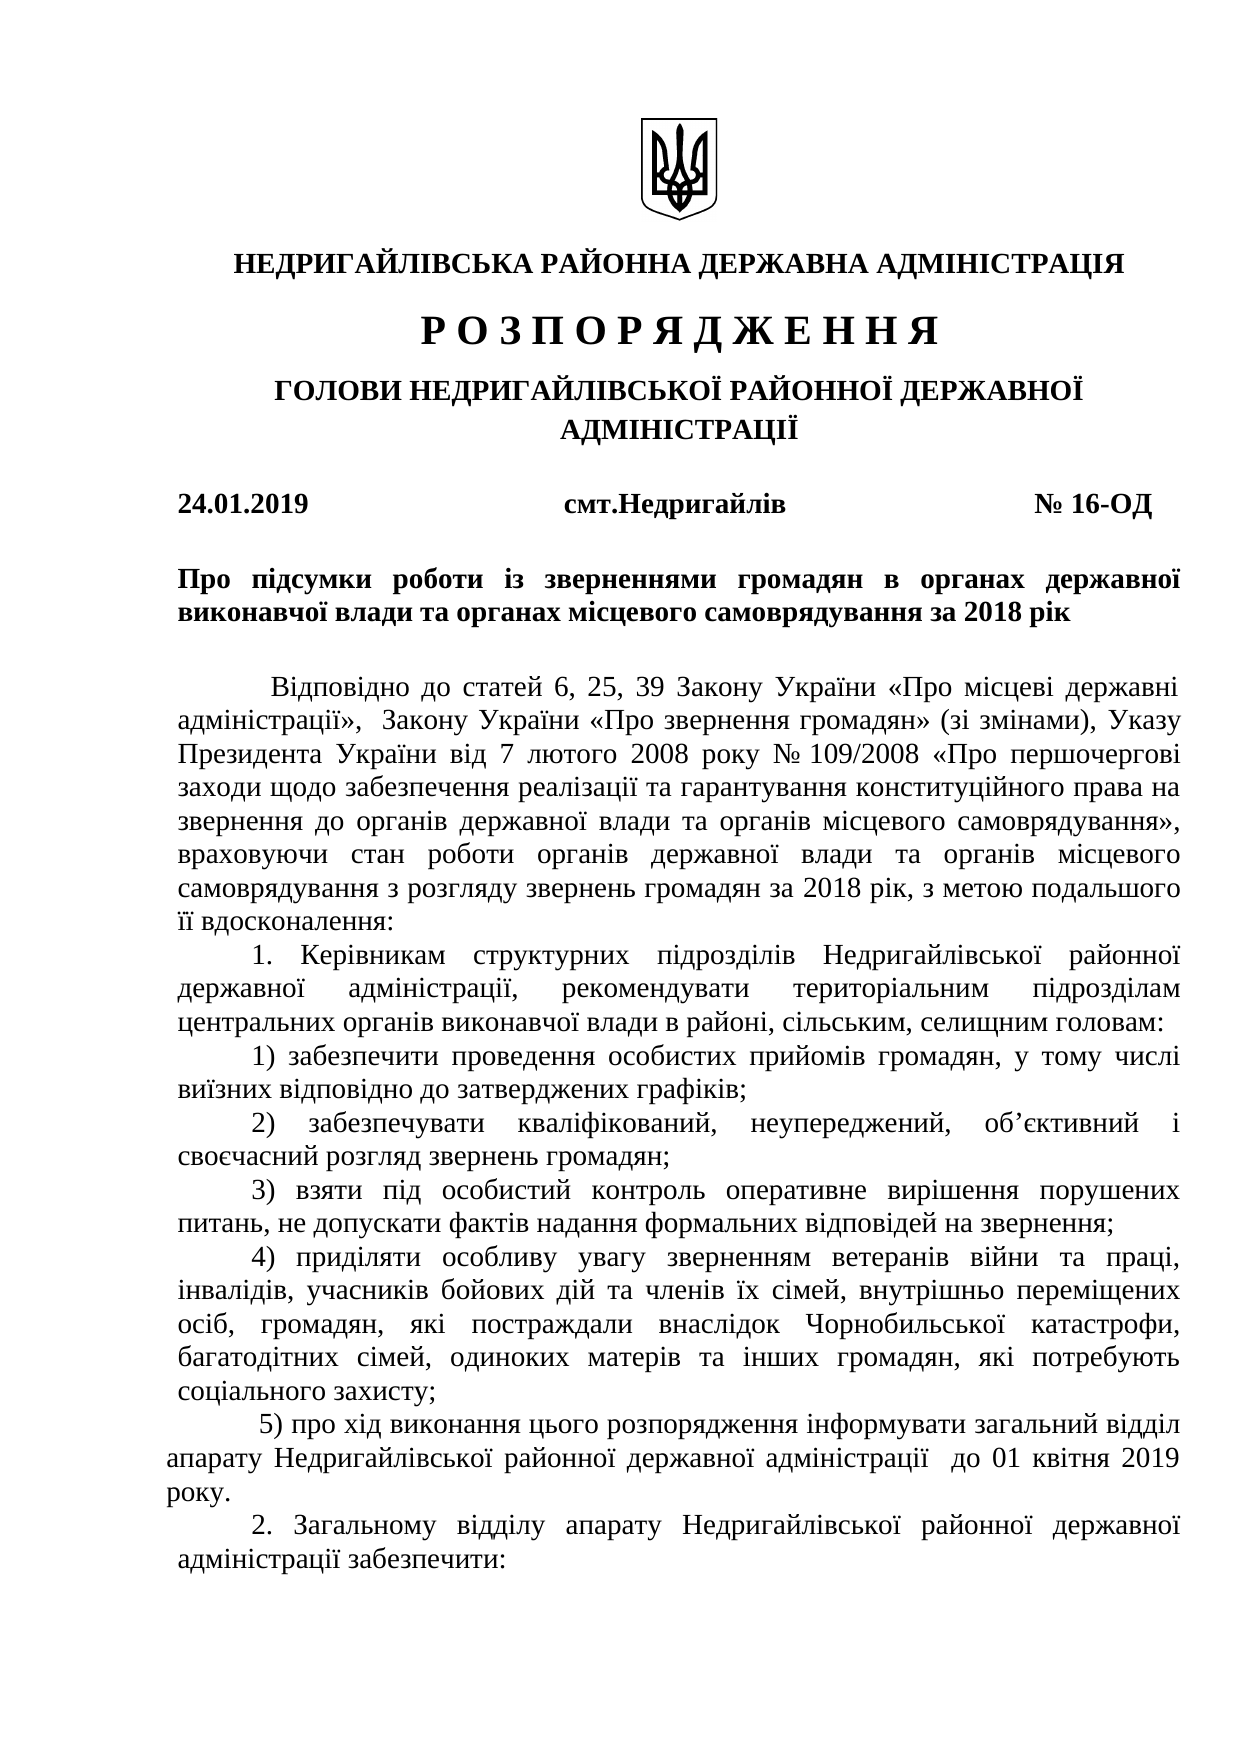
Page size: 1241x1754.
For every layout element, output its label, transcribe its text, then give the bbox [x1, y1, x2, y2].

text 1) забезпечити проведення особистих прийомів громадян, у тому числі виїзних відповідно до затверджених графіків; [177, 1038, 1181, 1105]
text Відповідно до статей 6, 25, 39 Закону України «Про місцеві державні адміністрації», Закону України «Про звернення громадян» (зі змінами), Указу Президента України від 7 лютого 2008 року № 109/2008 «Про першочергові заходи щодо забезпечення реалізації та гарантування конституційного права на звернення до органів державної влади та органів місцевого самоврядування», враховуючи стан роботи органів державної влади та органів місцевого самоврядування з розгляду звернень громадян за 2018 рік, з метою подальшого її вдосконалення: [177, 669, 1181, 937]
title 5) про хід виконання цього розпорядження інформувати загальний відділ апарату Недригайлівської районної державної адміністрації до 01 квітня 2019 року. [166, 1407, 1181, 1507]
text 3) взяти під особистий контроль оперативне вирішення порушених питань, не допускати фактів надання формальних відповідей на звернення; 4) приділяти особливу увагу зверненням ветеранів війни та праці, інвалідів, учасників бойових дій та членів їх сімей, внутрішньо переміщених осіб, громадян, які постраждали внаслідок Чорнобильської катастрофи, багатодітних сімей, одиноких матерів та інших громадян, які потребують соціального захисту; [177, 1172, 1181, 1407]
text Про підсумки роботи із зверненнями громадян в органах державної виконавчої влади та органах місцевого самоврядування за 2018 рік [177, 561, 1181, 628]
text 1. Керівникам структурних підрозділів Недригайлівської районної державної адміністрації, рекомендувати територіальним підрозділам центральних органів виконавчої влади в районі, сільським, селищним головам: [177, 937, 1181, 1038]
text 24.01.2019 смт.Недригайлів № 16-ОД [177, 486, 1181, 520]
text 2. Загальному відділу апарату Недригайлівської районної державної адміністрації забезпечити: [177, 1507, 1181, 1574]
text 2) забезпечувати кваліфікований, неупереджений, об’єктивний і своєчасний розгляд звернень громадян; [177, 1105, 1181, 1172]
text ГОЛОВИ НЕДРИГАЙЛІВСЬКОЇ РАЙОННОЇ ДЕРЖАВНОЇ АДМІНІСТРАЦІЇ [177, 373, 1181, 445]
picture [641, 118, 718, 222]
text Р О З П О Р Я Д Ж Е Н Н Я [177, 306, 1181, 353]
text НЕДРИГАЙЛІВСЬКА РАЙОННА ДЕРЖАВНА АДМІНІСТРАЦІЯ [177, 246, 1181, 280]
